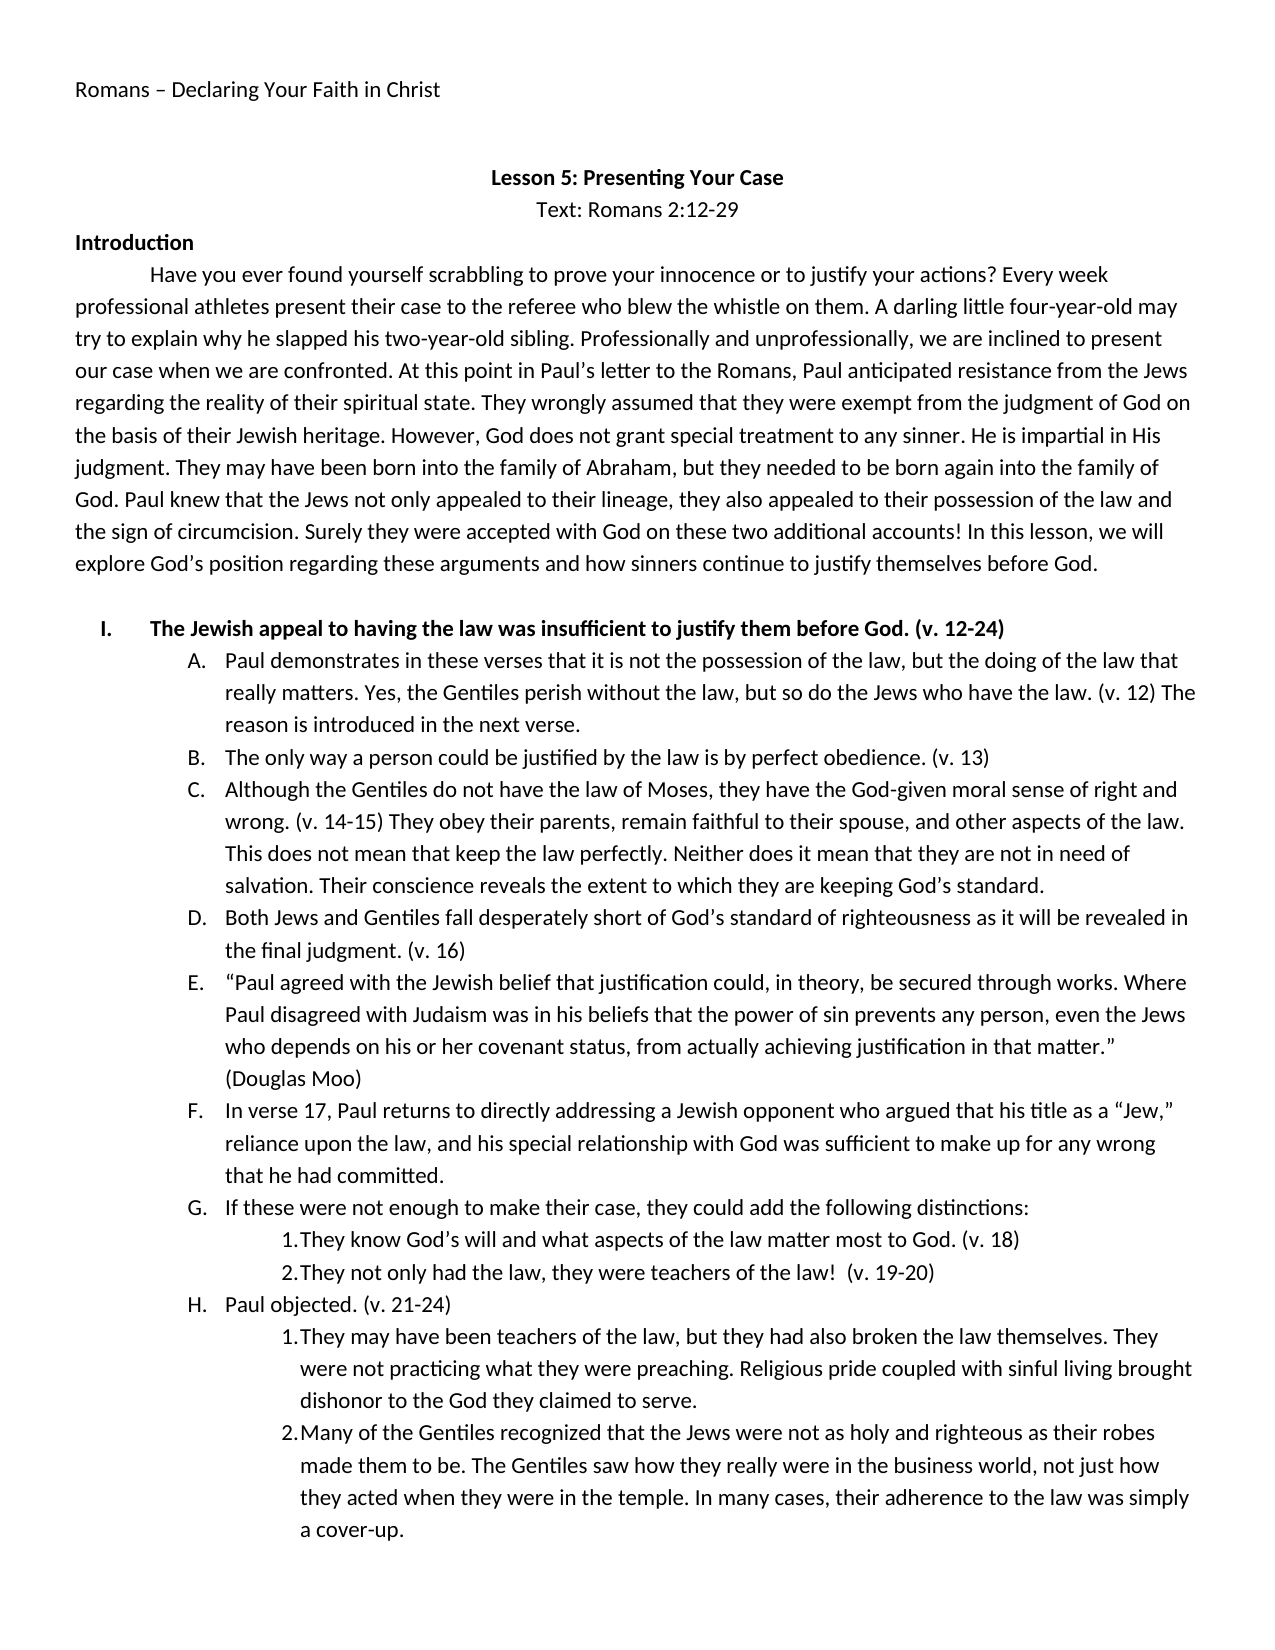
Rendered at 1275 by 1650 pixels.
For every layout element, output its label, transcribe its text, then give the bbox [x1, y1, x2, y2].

text Lesson 5: Presenting Your Case [75, 163, 1200, 191]
text Introduction [75, 228, 1200, 256]
list The Jewish appeal to having the law was insufficient to justify them before God. (v. 12-24) [112, 614, 1200, 642]
list Many of the Gentiles recognized that the Jews were not as holy and righteous as their robes made them to be. The Gentiles saw how they really were in the business world, not just how they acted when they were in the temple. In many cases, their adherence to the law was simply a cover-up. [281, 1418, 1200, 1543]
list Both Jews and Gentiles fall desperately short of God’s standard of righteousness as it will be revealed in the final judgment. (v. 16) [187, 903, 1200, 964]
list They not only had the law, they were teachers of the law! (v. 19-20) [281, 1258, 1200, 1286]
list They may have been teachers of the law, but they had also broken the law themselves. They were not practicing what they were preaching. Religious pride coupled with sinful living brought dishonor to the God they claimed to serve. [281, 1322, 1200, 1414]
text Have you ever found yourself scrabbling to prove your innocence or to justify your actions? Every week professional athletes present their case to the referee who blew the whistle on them. A darling little four-year-old may try to explain why he slapped his two-year-old sibling. Professionally and unprofessionally, we are inclined to present our case when we are confronted. At this point in Paul’s letter to the Romans, Paul anticipated resistance from the Jews regarding the reality of their spiritual state. They wrongly assumed that they were exempt from the judgment of God on the basis of their Jewish heritage. However, God does not grant special treatment to any sinner. He is impartial in His judgment. They may have been born into the family of Abraham, but they needed to be born again into the family of God. Paul knew that the Jews not only appealed to their lineage, they also appealed to their possession of the law and the sign of circumcision. Surely they were accepted with God on these two additional accounts! In this lesson, we will explore God’s position regarding these arguments and how sinners continue to justify themselves before God. [75, 260, 1200, 577]
list Paul demonstrates in these verses that it is not the possession of the law, but the doing of the law that really matters. Yes, the Gentiles perish without the law, but so do the Jews who have the law. (v. 12) The reason is introduced in the next verse. [187, 646, 1200, 738]
list They know God’s will and what aspects of the law matter most to God. (v. 18) [281, 1225, 1200, 1253]
list Although the Gentiles do not have the law of Moses, they have the God-given moral sense of right and wrong. (v. 14-15) They obey their parents, remain faithful to their spouse, and other aspects of the law. This does not mean that keep the law perfectly. Neither does it mean that they are not in need of salvation. Their conscience reveals the extent to which they are keeping God’s standard. [187, 775, 1200, 899]
list If these were not enough to make their case, they could add the following distinctions: [187, 1193, 1200, 1221]
list In verse 17, Paul returns to directly addressing a Jewish opponent who argued that his title as a “Jew,” reliance upon the law, and his special relationship with God was sufficient to make up for any wrong that he had committed. [187, 1097, 1200, 1189]
list Paul objected. (v. 21-24) [187, 1290, 1200, 1318]
list “Paul agreed with the Jewish belief that justification could, in theory, be secured through works. Where Paul disagreed with Judaism was in his beliefs that the power of sin prevents any person, even the Jews who depends on his or her covenant status, from actually achieving justification in that matter.” (Douglas Moo) [187, 968, 1200, 1092]
text Text: Romans 2:12-29 [75, 195, 1200, 223]
list The only way a person could be justified by the law is by perfect obedience. (v. 13) [187, 743, 1200, 771]
